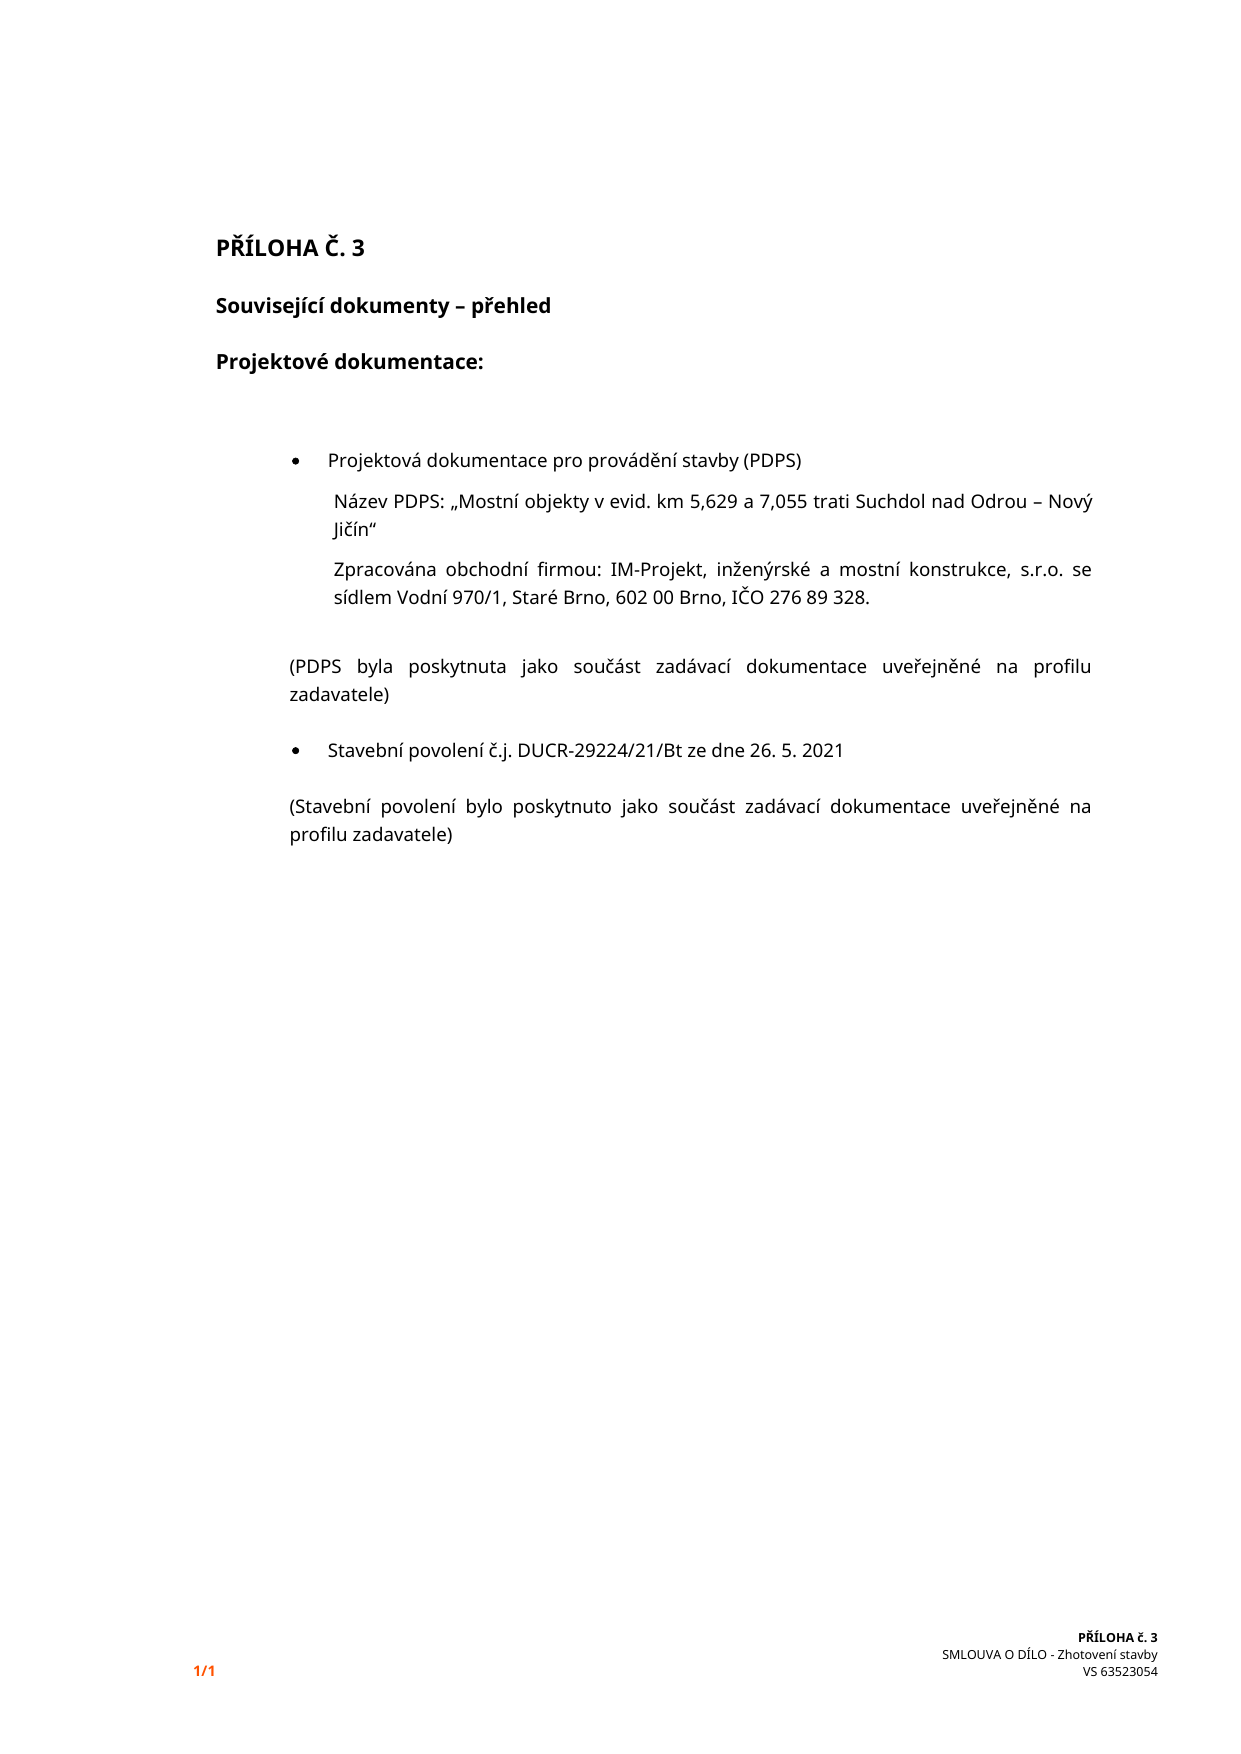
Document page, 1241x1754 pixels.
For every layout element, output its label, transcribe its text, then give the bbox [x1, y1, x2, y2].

text Stavební povolení č.j. DUCR-29224/21/Bt ze dne 26. 5. 2021 [292, 737, 1093, 763]
text Projektové dokumentace: [216, 347, 1093, 376]
list (PDPS byla poskytnuta jako součást zadávací dokumentace uveřejněné na profilu zadavatele) [289, 653, 1093, 707]
text Projektová dokumentace pro provádění stavby (PDPS) [292, 447, 1093, 473]
text Příloha č. 3 [216, 232, 1093, 263]
list (Stavební povolení bylo poskytnuto jako součást zadávací dokumentace uveřejněné na profilu zadavatele) [289, 793, 1093, 847]
list Název PDPS: „Mostní objekty v evid. km 5,629 a 7,055 trati Suchdol nad Odrou – Nový Jičín“ [334, 488, 1093, 542]
list Zpracována obchodní firmou: IM-Projekt, inženýrské a mostní konstrukce, s.r.o. se sídlem Vodní 970/1, Staré Brno, 602 00 Brno, IČO 276 89 328. [334, 557, 1093, 610]
text Související dokumenty – přehled [216, 291, 1093, 320]
